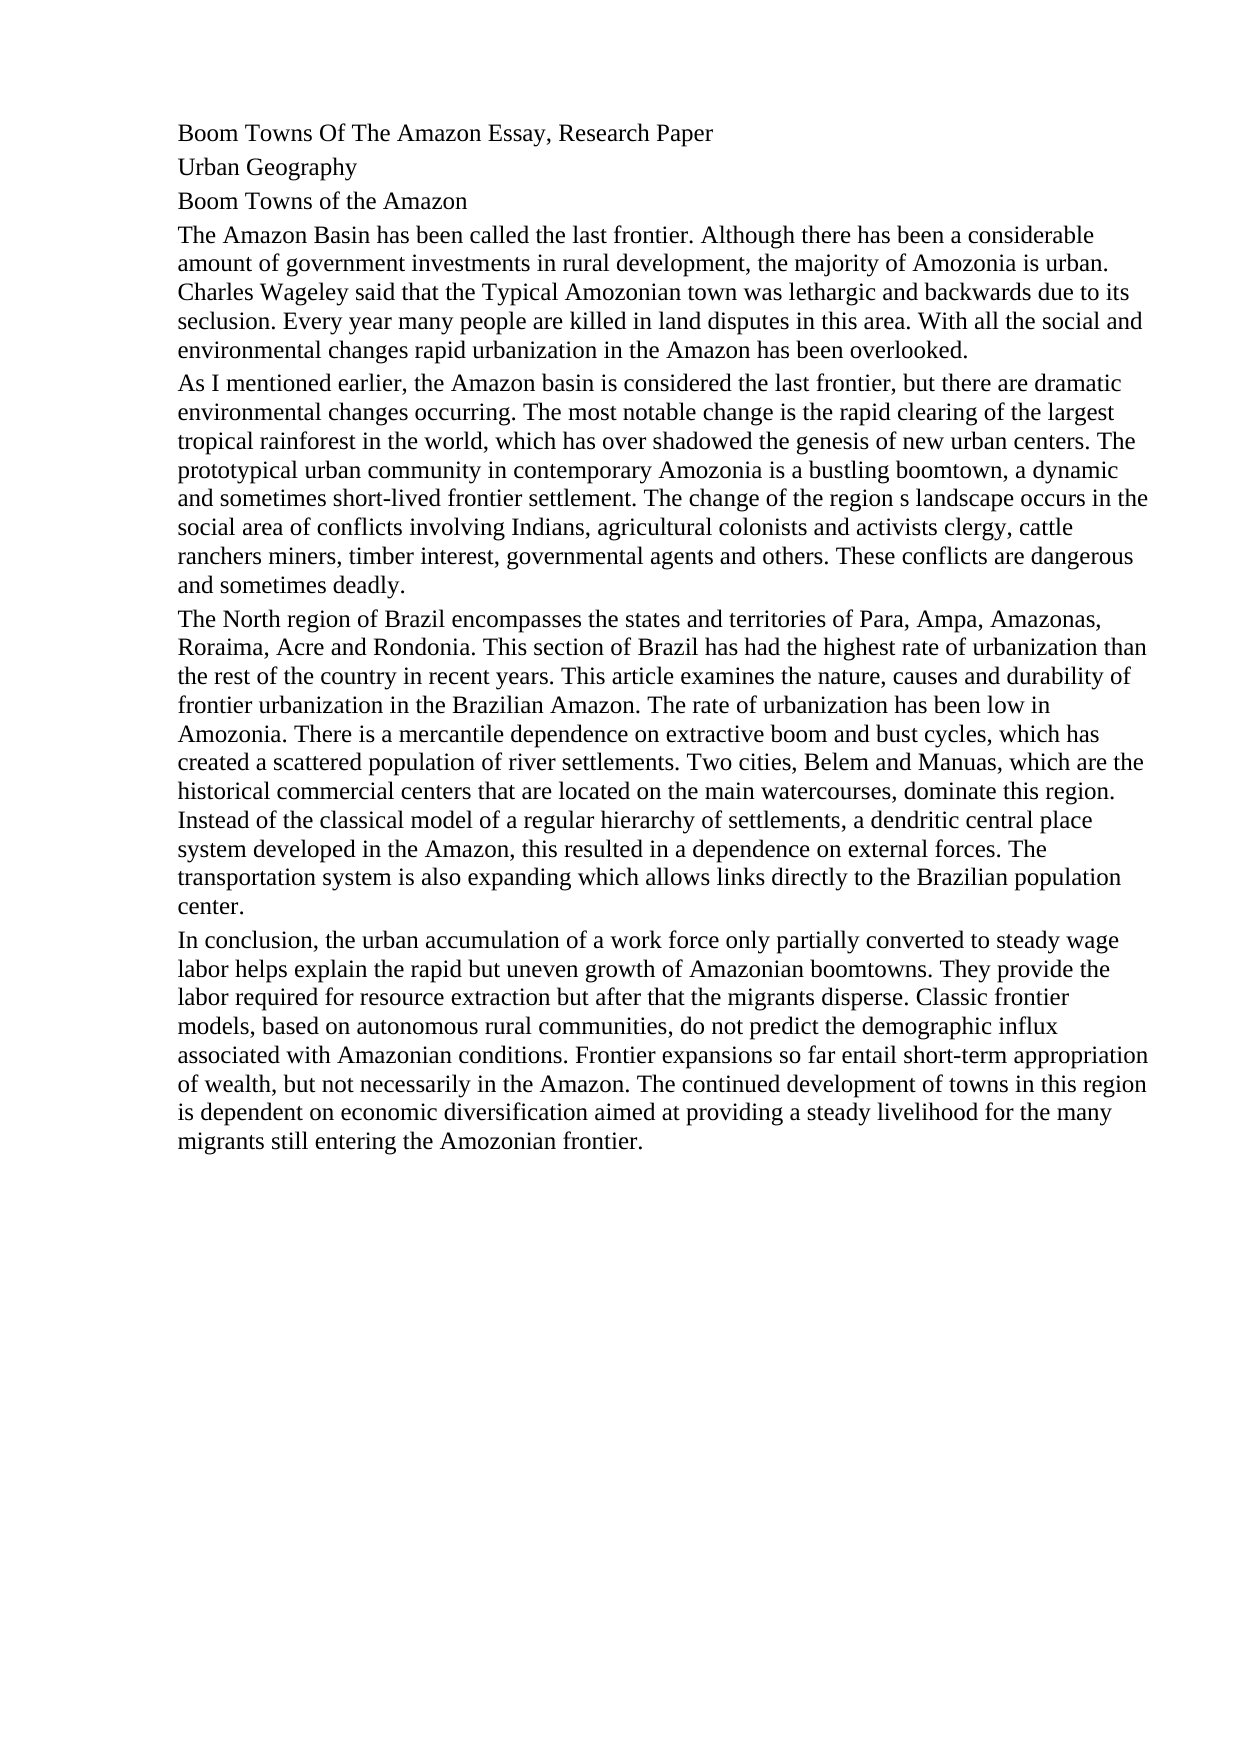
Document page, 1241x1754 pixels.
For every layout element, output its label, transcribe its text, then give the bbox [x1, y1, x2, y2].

text In conclusion, the urban accumulation of a work force only partially converted to steady wage labor helps explain the rapid but uneven growth of Amazonian boomtowns. They provide the labor required for resource extraction but after that the migrants disperse. Classic frontier models, based on autonomous rural communities, do not predict the demographic influx associated with Amazonian conditions. Frontier expansions so far entail short-term appropriation of wealth, but not necessarily in the Amazon. The continued development of towns in this region is dependent on economic diversification aimed at providing a steady livelihood for the many migrants still entering the Amozonian frontier. [177, 925, 1152, 1155]
text As I mentioned earlier, the Amazon basin is considered the last frontier, but there are dramatic environmental changes occurring. The most notable change is the rapid clearing of the largest tropical rainforest in the world, which has over shadowed the genesis of new urban centers. The prototypical urban community in contemporary Amozonia is a bustling boomtown, a dynamic and sometimes short-lived frontier settlement. The change of the region s landscape occurs in the social area of conflicts involving Indians, agricultural colonists and activists clergy, cattle ranchers miners, timber interest, governmental agents and others. These conflicts are dangerous and sometimes deadly. [177, 368, 1152, 598]
text The North region of Brazil encompasses the states and territories of Para, Ampa, Amazonas, Roraima, Acre and Rondonia. This section of Brazil has had the highest rate of urbanization than the rest of the country in recent years. This article examines the nature, causes and durability of frontier urbanization in the Brazilian Amazon. The rate of urbanization has been low in Amozonia. There is a mercantile dependence on extractive boom and bust cycles, which has created a scattered population of river settlements. Two cities, Belem and Manuas, which are the historical commercial centers that are located on the main watercourses, dominate this region. Instead of the classical model of a regular hierarchy of settlements, a dendritic central place system developed in the Amazon, this resulted in a dependence on external forces. The transportation system is also expanding which allows links directly to the Brazilian population center. [177, 604, 1152, 920]
text Boom Towns Of The Amazon Essay, Research Paper [177, 118, 1152, 147]
text The Amazon Basin has been called the last frontier. Although there has been a considerable amount of government investments in rural development, the majority of Amozonia is urban. Charles Wageley said that the Typical Amozonian town was lethargic and backwards due to its seclusion. Every year many people are killed in land disputes in this area. With all the social and environmental changes rapid urbanization in the Amazon has been overlooked. [177, 220, 1152, 363]
text Boom Towns of the Amazon [177, 186, 1152, 214]
text Urban Geography [177, 152, 1152, 181]
